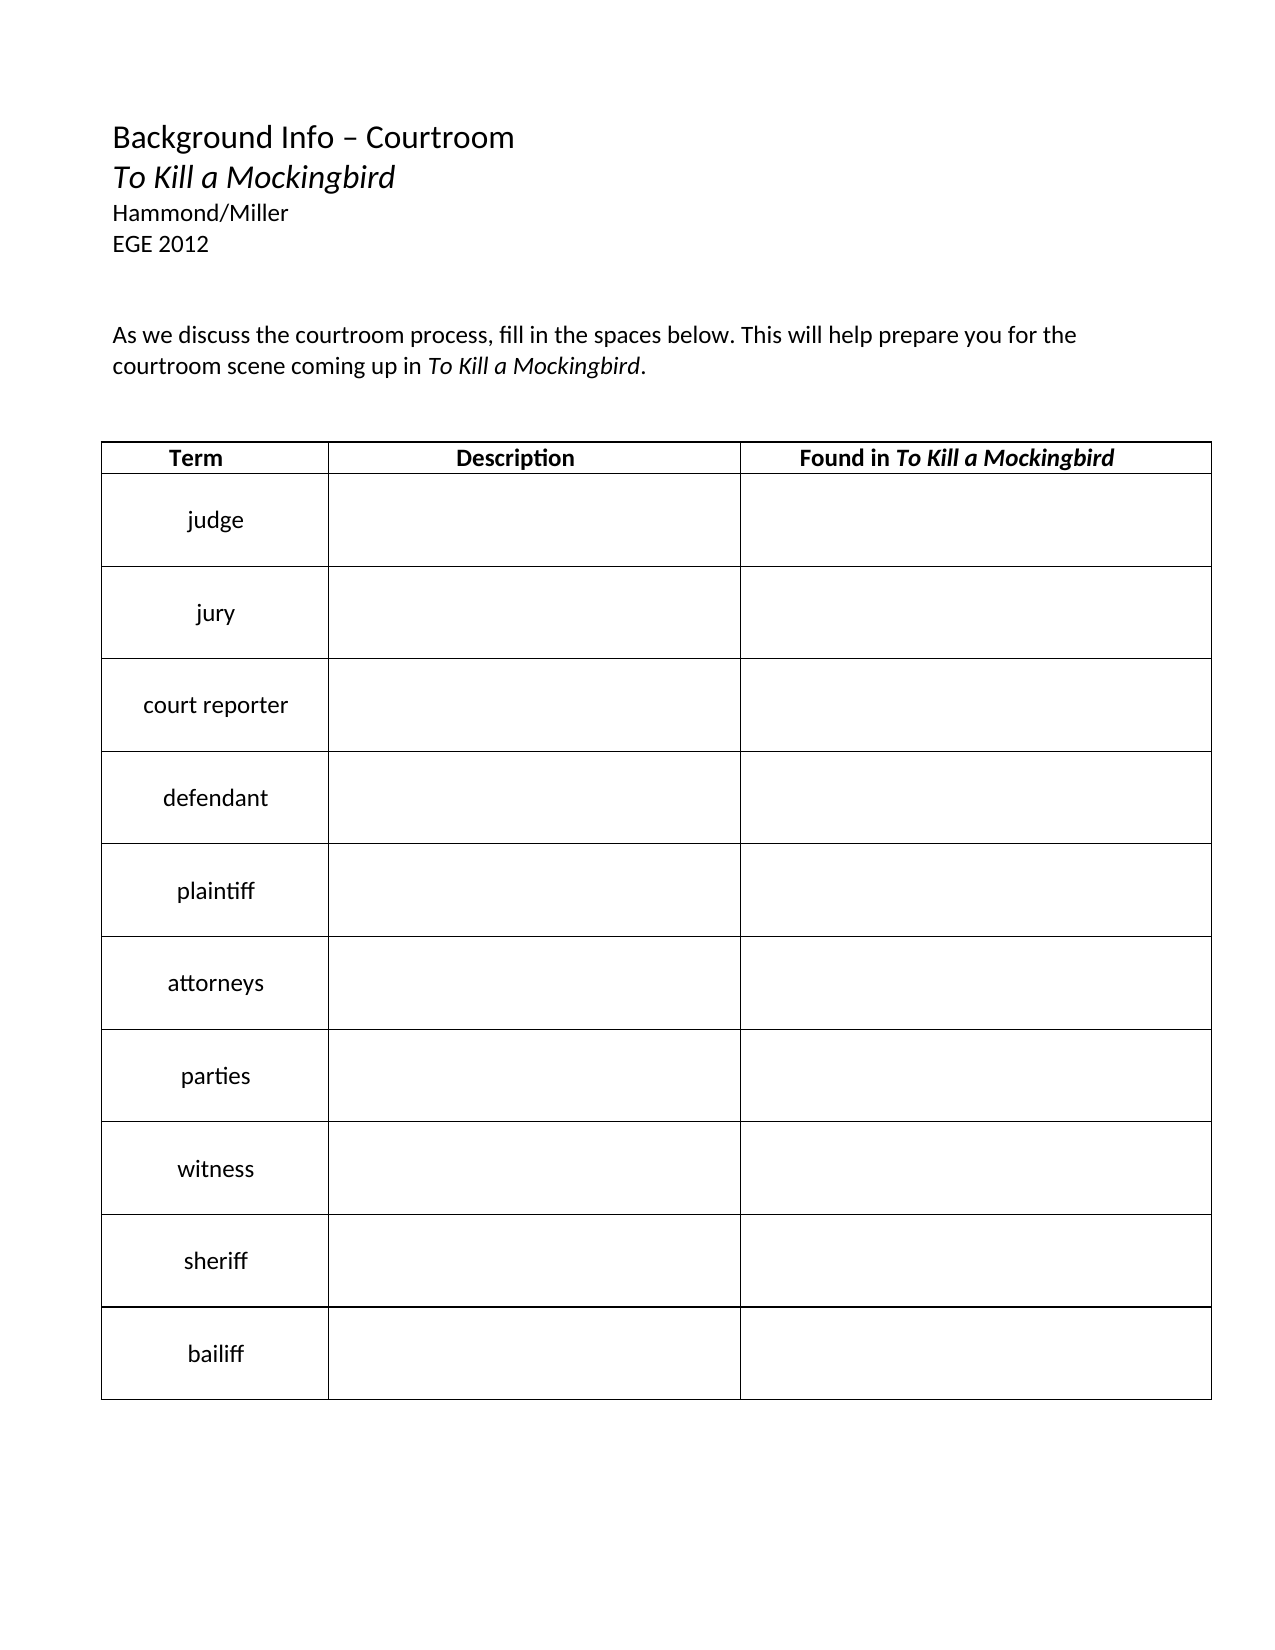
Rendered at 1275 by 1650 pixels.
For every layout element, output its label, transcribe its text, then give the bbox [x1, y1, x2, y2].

table_cell [741, 937, 1211, 1028]
text As we discuss the courtroom process, fill in the spaces below. This will help prepare you for the courtroom scene coming up in To Kill a Mockingbird. [112, 319, 1162, 380]
table_cell sheriff [102, 1215, 328, 1306]
table_cell court reporter [102, 659, 328, 751]
table_cell attorneys [102, 937, 328, 1028]
table_cell judge [102, 474, 328, 566]
table_cell [329, 1308, 740, 1399]
table_cell [329, 1122, 740, 1214]
table_cell jury [102, 567, 328, 658]
table_cell bailiff [102, 1308, 328, 1399]
table_cell [741, 1308, 1211, 1399]
table_cell [329, 567, 740, 658]
text Background Info – Courtroom [112, 116, 1162, 156]
table_cell [329, 1030, 740, 1121]
table_cell [741, 1122, 1211, 1214]
table_cell [329, 659, 740, 751]
table_cell [741, 1215, 1211, 1306]
table_header Term [102, 443, 328, 473]
table_cell [329, 844, 740, 936]
table_cell [741, 659, 1211, 751]
table_cell parties [102, 1030, 328, 1121]
table_cell witness [102, 1122, 328, 1214]
table_cell [741, 474, 1211, 566]
text EGE 2012 [112, 228, 1162, 258]
text To Kill a Mockingbird [112, 156, 1162, 197]
table_cell [329, 752, 740, 843]
table_cell [741, 752, 1211, 843]
text Hammond/Miller [112, 197, 1162, 228]
table_cell [741, 1030, 1211, 1121]
table_header Found in To Kill a Mockingbird [741, 443, 1211, 473]
table_cell plaintiff [102, 844, 328, 936]
table_cell [741, 844, 1211, 936]
table_cell [329, 937, 740, 1028]
table_cell [329, 1215, 740, 1306]
table_cell [741, 567, 1211, 658]
table_header Description [329, 443, 740, 473]
table_cell [329, 474, 740, 566]
table_cell defendant [102, 752, 328, 843]
